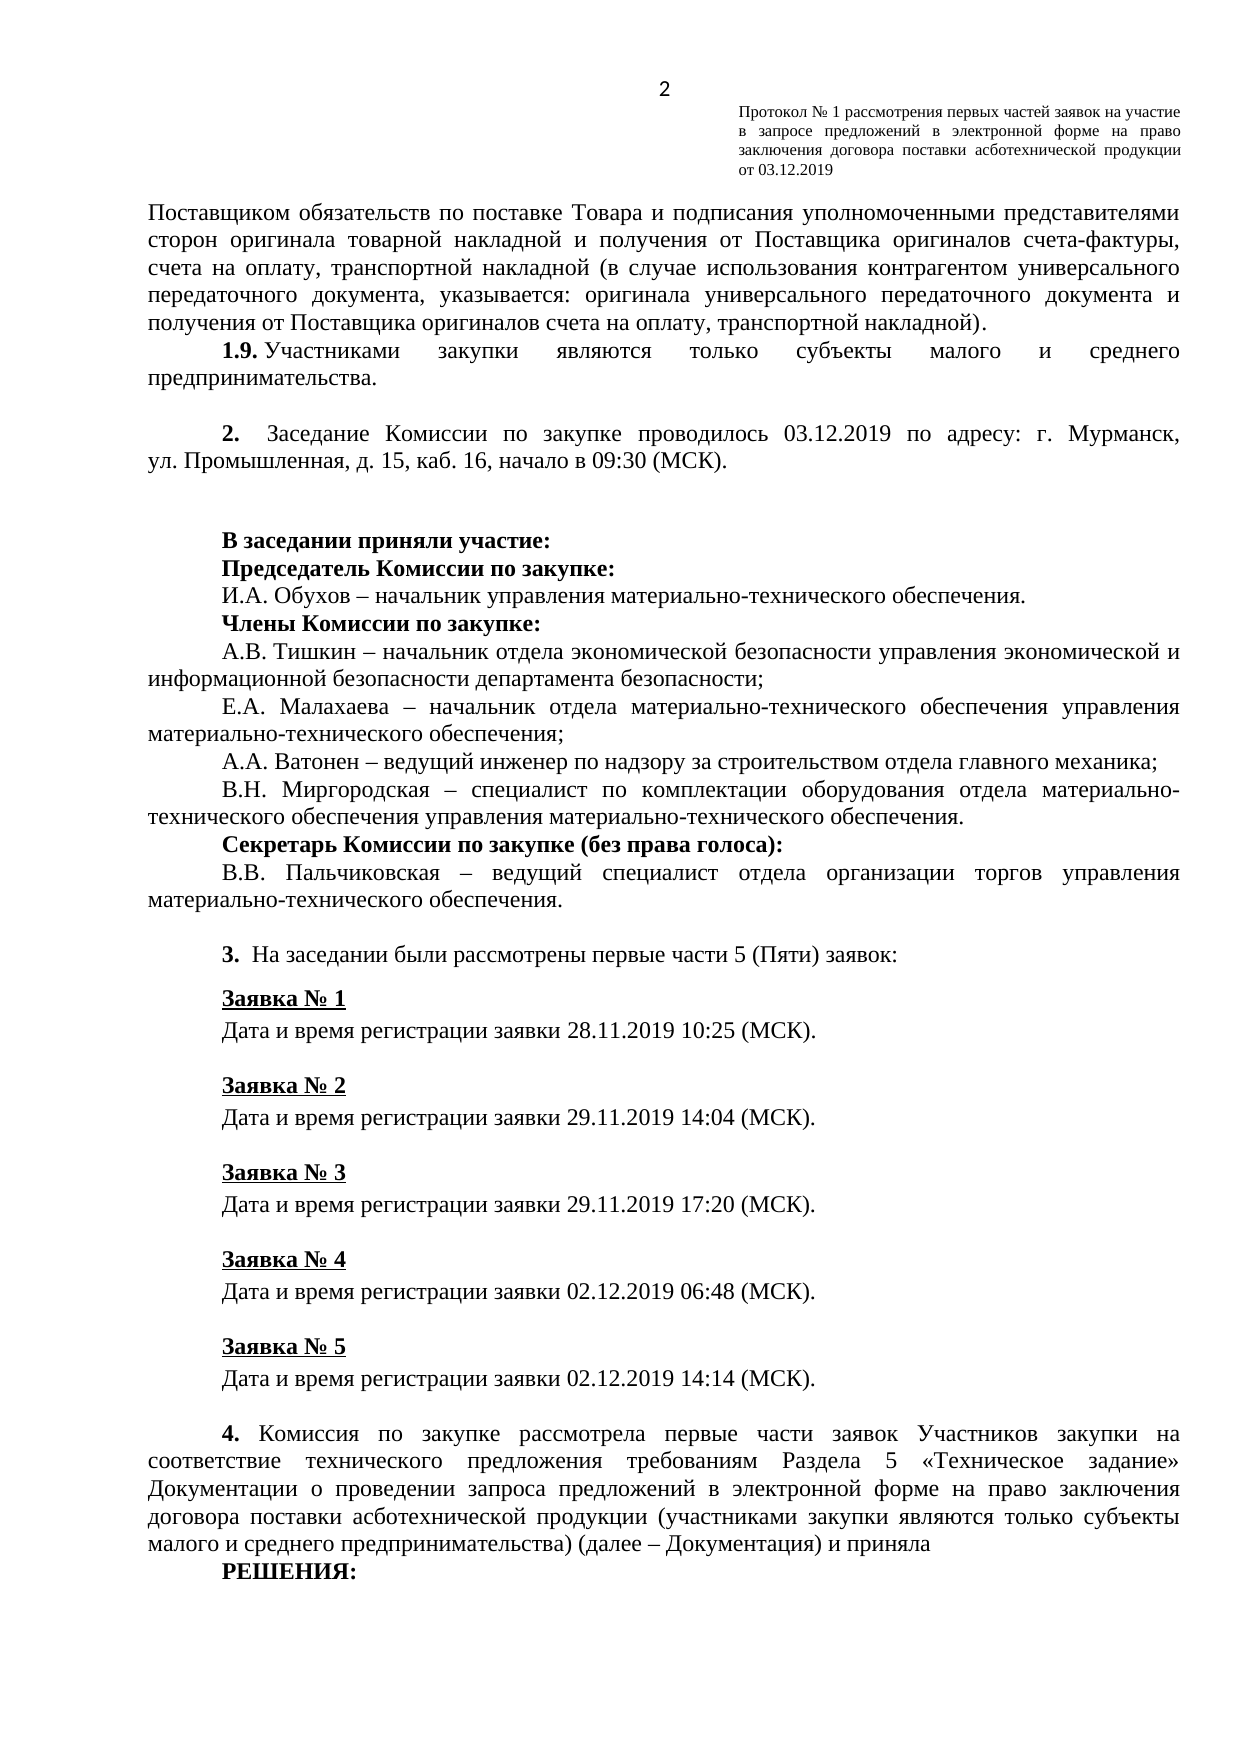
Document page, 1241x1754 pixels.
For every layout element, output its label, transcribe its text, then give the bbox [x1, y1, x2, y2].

text Дата и время регистрации заявки 29.11.2019 17:20 (МСК). [148, 1190, 1181, 1217]
text В заседании приняли участие: [148, 526, 1181, 554]
subtitle Заявка № 3 [148, 1158, 1181, 1186]
text 1.9. Участниками закупки являются только субъекты малого и среднего предпринимательства. [148, 336, 1181, 391]
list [148, 198, 1181, 336]
text А.В. Тишкин – начальник отдела экономической безопасности управления экономической и информационной безопасности департамента безопасности; [148, 637, 1181, 692]
subtitle Заявка № 1 [148, 984, 1181, 1012]
text Члены Комиссии по закупке: [148, 609, 1181, 637]
text Дата и время регистрации заявки 02.12.2019 06:48 (МСК). [148, 1277, 1181, 1304]
subtitle Заявка № 4 [148, 1245, 1181, 1273]
text Председатель Комиссии по закупке: [148, 554, 1181, 581]
subtitle Заявка № 5 [148, 1332, 1181, 1359]
text Дата и время регистрации заявки 02.12.2019 14:14 (МСК). [148, 1364, 1181, 1391]
subtitle 3. На заседании были рассмотрены первые части 5 (Пяти) заявок: [148, 940, 1181, 968]
text В.Н. Миргородская – специалист по комплектации оборудования отдела материально-технического обеспечения управления материально-технического обеспечения. [148, 775, 1181, 830]
text И.А. Обухов – начальник управления материально-технического обеспечения. [148, 581, 1181, 609]
text РЕШЕНИЯ: [148, 1557, 1181, 1584]
text А.А. Ватонен – ведущий инженер по надзору за строительством отдела главного механика; [148, 747, 1181, 775]
subtitle Заседание Комиссии по закупке проводилось 03.12.2019 по адресу: г. Мурманск, ул. Промышленная, д. 15, каб. 16, начало в 09:30 (МСК). [148, 418, 1181, 474]
text 4. Комиссия по закупке рассмотрела первые части заявок Участников закупки на соответствие технического предложения требованиям Раздела 5 «Техническое задание» Документации о проведении запроса предложений в электронной форме на право заключения договора поставки асботехнической продукции (участниками закупки являются только субъекты малого и среднего предпринимательства) (далее – Документация) и приняла [148, 1419, 1181, 1557]
text Е.А. Малахаева – начальник отдела материально-технического обеспечения управления материально-технического обеспечения; [148, 692, 1181, 747]
text Дата и время регистрации заявки 28.11.2019 10:25 (МСК). [148, 1016, 1181, 1044]
text Дата и время регистрации заявки 29.11.2019 14:04 (МСК). [148, 1103, 1181, 1131]
subtitle Заявка № 2 [148, 1071, 1181, 1099]
subtitle В.В. Пальчиковская – ведущий специалист отдела организации торгов управления материально-технического обеспечения. [148, 857, 1181, 913]
text Секретарь Комиссии по закупке (без права голоса): [148, 830, 1181, 857]
